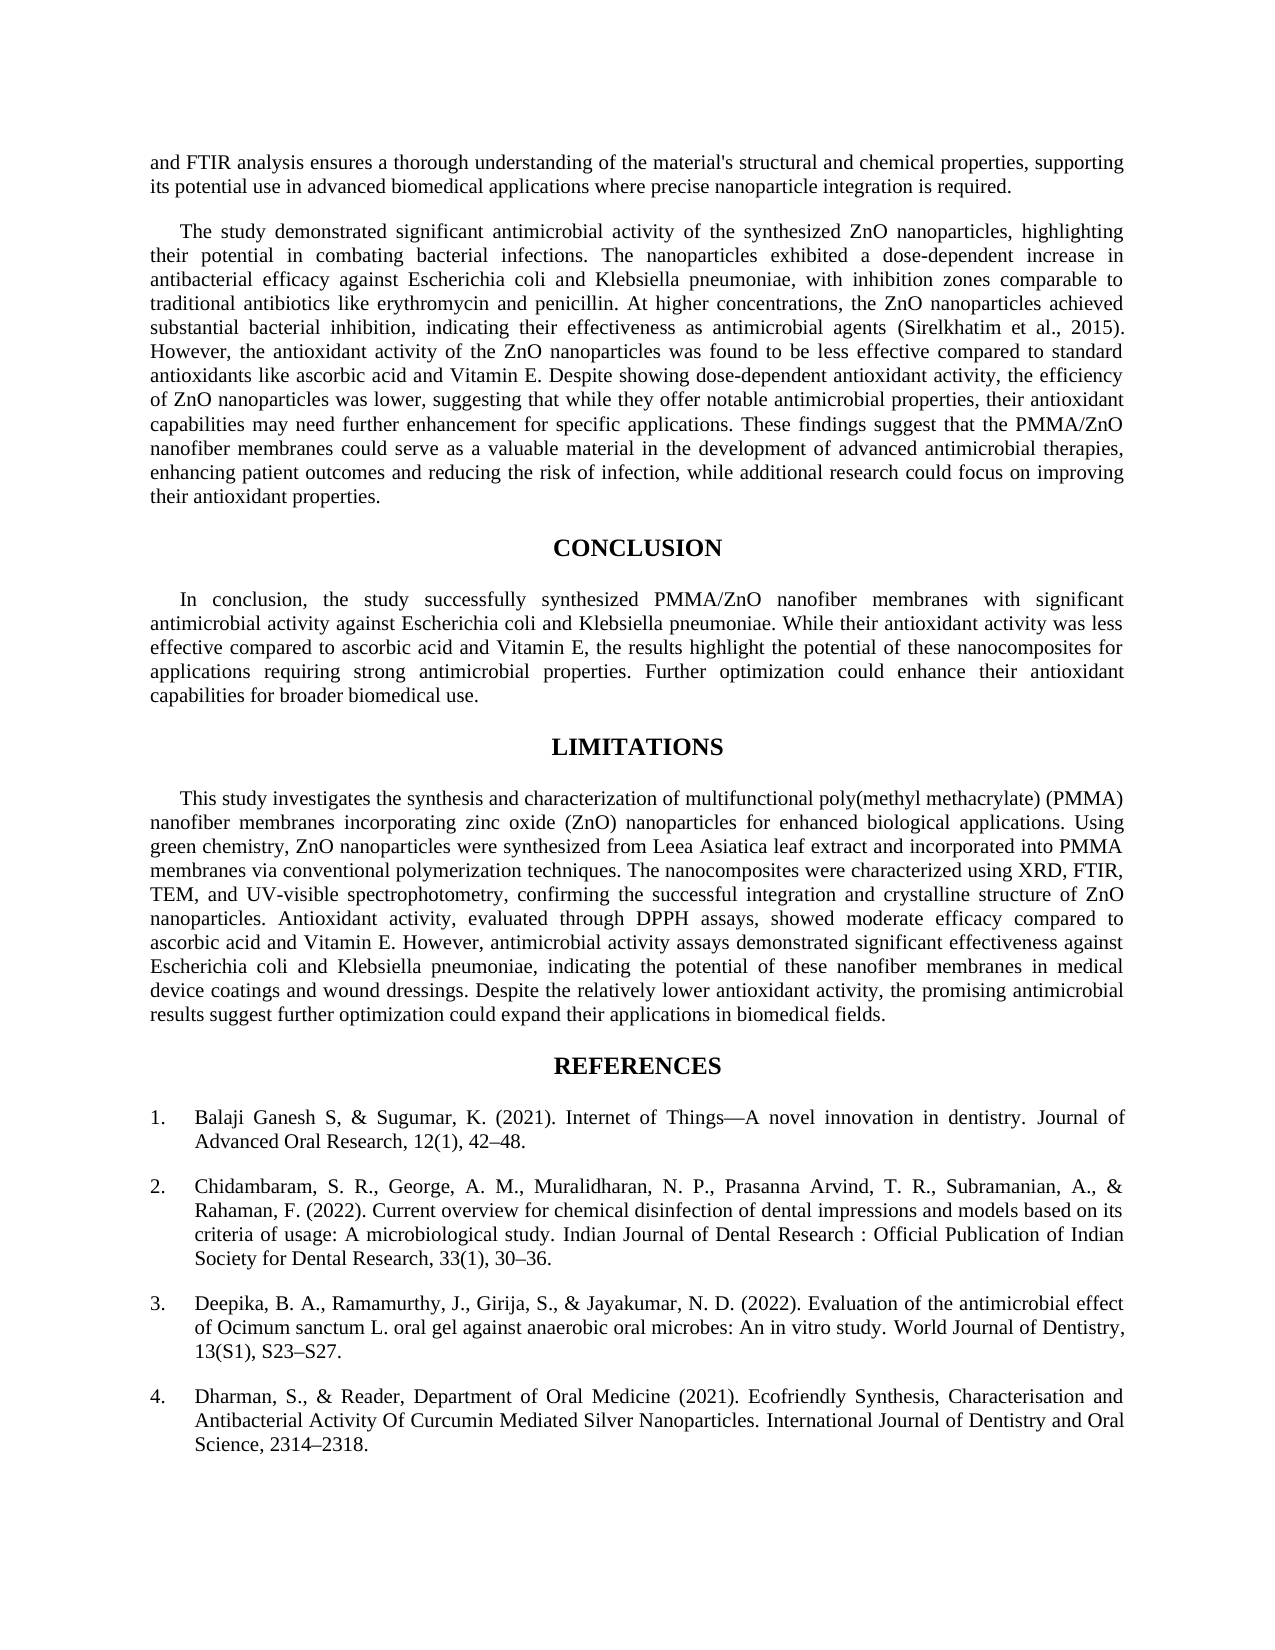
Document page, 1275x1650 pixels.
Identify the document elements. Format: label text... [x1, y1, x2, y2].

text The study demonstrated significant antimicrobial activity of the synthesized ZnO nanoparticles, highlighting their potential in combating bacterial infections. The nanoparticles exhibited a dose-dependent increase in antibacterial efficacy against Escherichia coli and Klebsiella pneumoniae, with inhibition zones comparable to traditional antibiotics like erythromycin and penicillin. At higher concentrations, the ZnO nanoparticles achieved substantial bacterial inhibition, indicating their effectiveness as antimicrobial agents (Sirelkhatim et al., 2015). However, the antioxidant activity of the ZnO nanoparticles was found to be less effective compared to standard antioxidants like ascorbic acid and Vitamin E. Despite showing dose-dependent antioxidant activity, the efficiency of ZnO nanoparticles was lower, suggesting that while they offer notable antimicrobial properties, their antioxidant capabilities may need further enhancement for specific applications. These findings suggest that the PMMA/ZnO nanofiber membranes could serve as a valuable material in the development of advanced antimicrobial therapies, enhancing patient outcomes and reducing the risk of infection, while additional research could focus on improving their antioxidant properties. [150, 219, 1125, 508]
text Dharman, S., & Reader, Department of Oral Medicine (2021). Ecofriendly Synthesis, Characterisation and Antibacterial Activity Of Curcumin Mediated Silver Nanoparticles. International Journal of Dentistry and Oral Science, 2314–2318. [150, 1384, 1125, 1456]
subtitle LIMITATIONS [150, 732, 1125, 761]
subtitle REFERENCES [150, 1051, 1125, 1080]
text In conclusion, the study successfully synthesized PMMA/ZnO nanofiber membranes with significant antimicrobial activity against Escherichia coli and Klebsiella pneumoniae. While their antioxidant activity was less effective compared to ascorbic acid and Vitamin E, the results highlight the potential of these nanocomposites for applications requiring strong antimicrobial properties. Further optimization could enhance their antioxidant capabilities for broader biomedical use. [150, 586, 1125, 707]
text Balaji Ganesh S, & Sugumar, K. (2021). Internet of Things—A novel innovation in dentistry. Journal of Advanced Oral Research, 12(1), 42–48. [150, 1105, 1125, 1153]
text Deepika, B. A., Ramamurthy, J., Girija, S., & Jayakumar, N. D. (2022). Evaluation of the antimicrobial effect of Ocimum sanctum L. oral gel against anaerobic oral microbes: An in vitro study. World Journal of Dentistry, 13(S1), S23–S27. [150, 1291, 1125, 1363]
text Chidambaram, S. R., George, A. M., Muralidharan, N. P., Prasanna Arvind, T. R., Subramanian, A., & Rahaman, F. (2022). Current overview for chemical disinfection of dental impressions and models based on its criteria of usage: A microbiological study. Indian Journal of Dental Research : Official Publication of Indian Society for Dental Research, 33(1), 30–36. [150, 1174, 1125, 1270]
text This study investigates the synthesis and characterization of multifunctional poly(methyl methacrylate) (PMMA) nanofiber membranes incorporating zinc oxide (ZnO) nanoparticles for enhanced biological applications. Using green chemistry, ZnO nanoparticles were synthesized from Leea Asiatica leaf extract and incorporated into PMMA membranes via conventional polymerization techniques. The nanocomposites were characterized using XRD, FTIR, TEM, and UV-visible spectrophotometry, confirming the successful integration and crystalline structure of ZnO nanoparticles. Antioxidant activity, evaluated through DPPH assays, showed moderate efficacy compared to ascorbic acid and Vitamin E. However, antimicrobial activity assays demonstrated significant effectiveness against Escherichia coli and Klebsiella pneumoniae, indicating the potential of these nanofiber membranes in medical device coatings and wound dressings. Despite the relatively lower antioxidant activity, the promising antimicrobial results suggest further optimization could expand their applications in biomedical fields. [150, 786, 1125, 1026]
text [150, 150, 1125, 198]
subtitle CONCLUSION [150, 533, 1125, 561]
